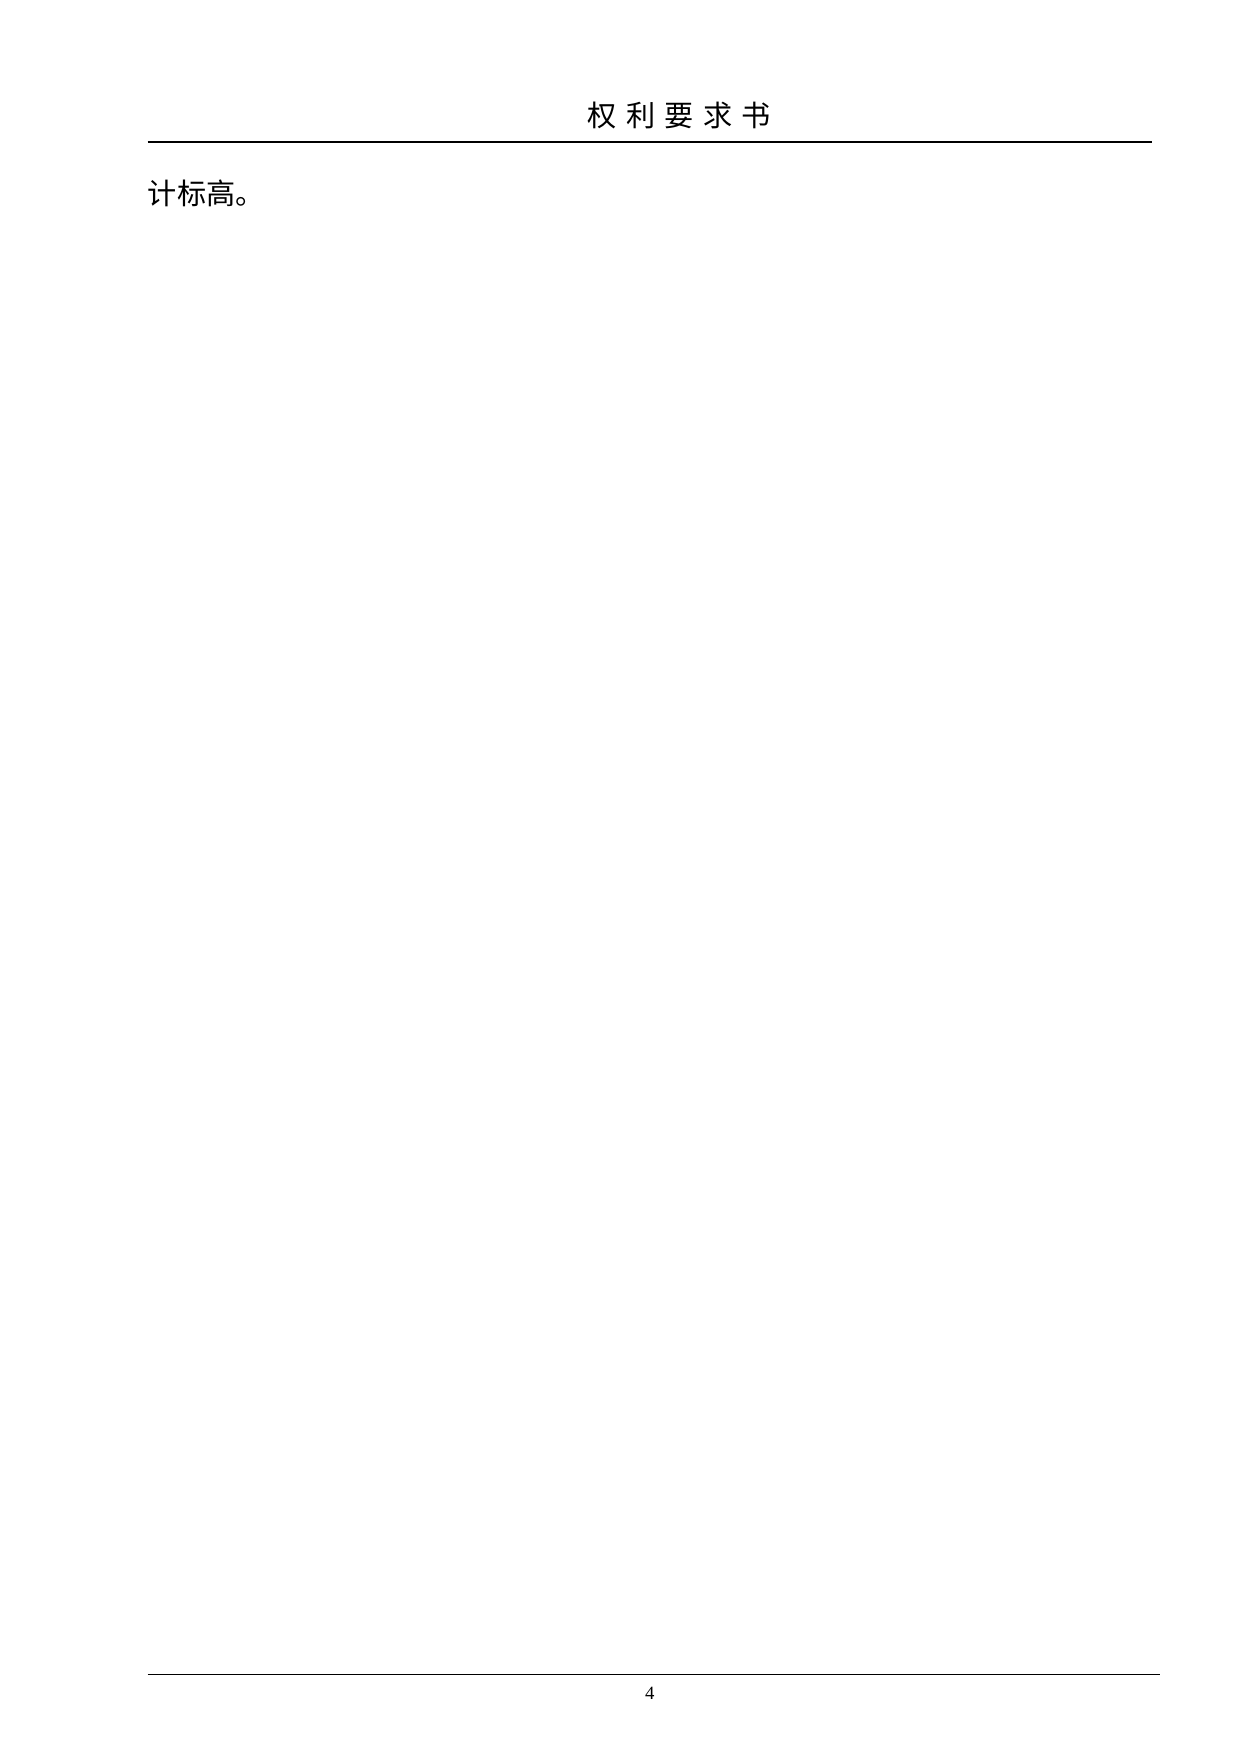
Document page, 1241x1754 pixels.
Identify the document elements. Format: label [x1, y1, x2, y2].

text [148, 159, 1152, 224]
